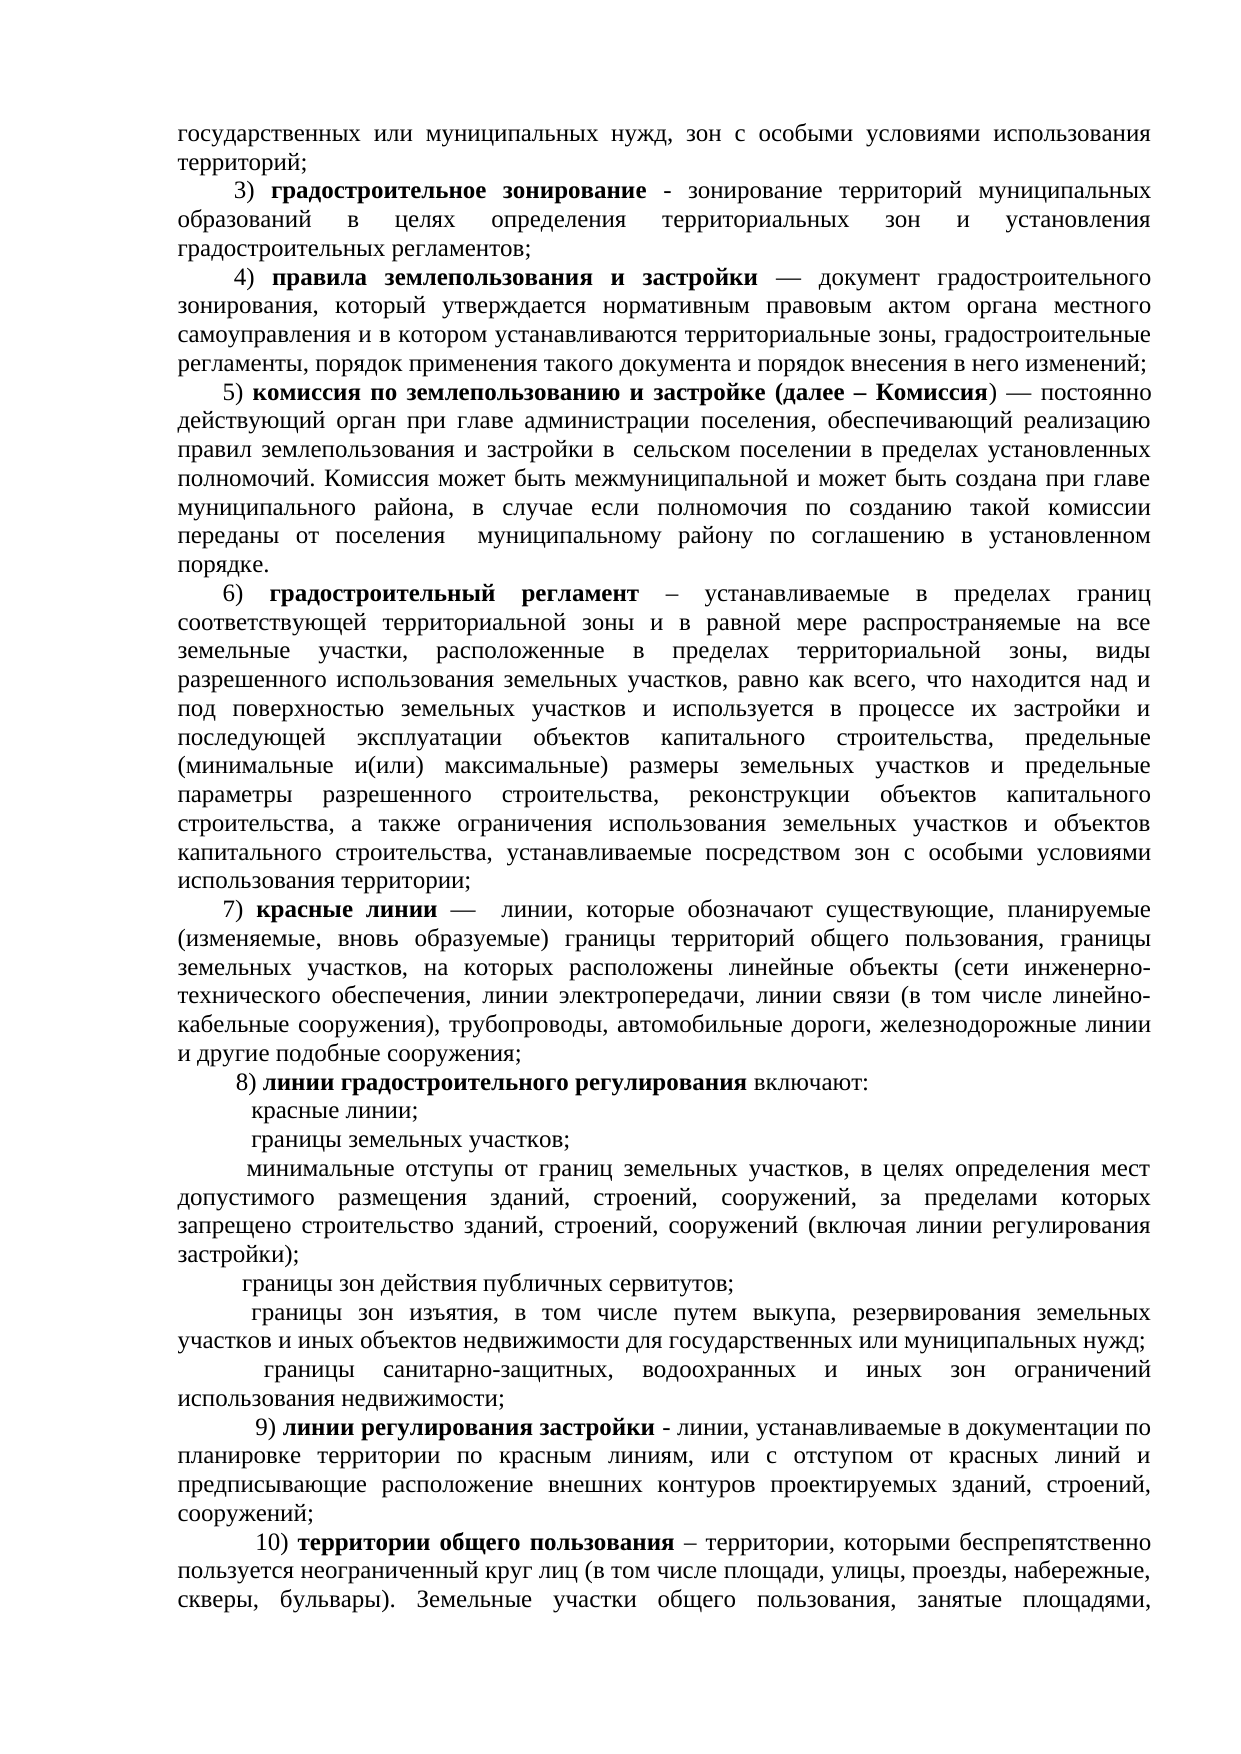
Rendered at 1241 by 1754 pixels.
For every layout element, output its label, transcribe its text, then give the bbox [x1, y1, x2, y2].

text границы зон действия публичных сервитутов; [177, 1268, 1152, 1297]
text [177, 1527, 1152, 1613]
text 5) комиссия по землепользованию и застройке (далее – Комиссия) — постоянно действующий орган при главе администрации поселения, обеспечивающий реализацию правил землепользования и застройки в сельском поселении в пределах установленных полномочий. Комиссия может быть межмуниципальной и может быть создана при главе муниципального района, в случае если полномочия по созданию такой комиссии переданы от поселения муниципальному району по соглашению в установленном порядке. [177, 377, 1152, 578]
text 4) правила землепользования и застройки — документ градостроительного зонирования, который утверждается нормативным правовым актом органа местного самоуправления и в котором устанавливаются территориальные зоны, градостроительные регламенты, порядок применения такого документа и порядок внесения в него изменений; [177, 262, 1152, 377]
text 7) красные линии — линии, которые обозначают существующие, планируемые (изменяемые, вновь образуемые) границы территорий общего пользования, границы земельных участков, на которых расположены линейные объекты (сети инженерно-технического обеспечения, линии электропередачи, линии связи (в том числе линейно-кабельные сооружения), трубопроводы, автомобильные дороги, железнодорожные линии и другие подобные сооружения; [177, 894, 1152, 1067]
text красные линии; [177, 1096, 1152, 1124]
text границы земельных участков; [177, 1124, 1152, 1153]
text 3) градостроительное зонирование - зонирование территорий муниципальных образований в целях определения территориальных зон и установления градостроительных регламентов; [177, 176, 1152, 262]
text 8) линии градостроительного регулирования включают: [177, 1067, 1152, 1096]
text минимальные отступы от границ земельных участков, в целях определения мест допустимого размещения зданий, строений, сооружений, за пределами которых запрещено строительство зданий, строений, сооружений (включая линии регулирования застройки); [177, 1153, 1152, 1268]
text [177, 118, 1152, 176]
text 9) линии регулирования застройки - линии, устанавливаемые в документации по планировке территории по красным линиям, или с отступом от красных линий и предписывающие расположение внешних контуров проектируемых зданий, строений, сооружений; [177, 1412, 1152, 1527]
text границы зон изъятия, в том числе путем выкупа, резервирования земельных участков и иных объектов недвижимости для государственных или муниципальных нужд; [177, 1297, 1152, 1354]
text 6) градостроительный регламент – устанавливаемые в пределах границ соответствующей территориальной зоны и в равной мере распространяемые на все земельные участки, расположенные в пределах территориальной зоны, виды разрешенного использования земельных участков, равно как всего, что находится над и под поверхностью земельных участков и используется в процессе их застройки и последующей эксплуатации объектов капитального строительства, предельные (минимальные и(или) максимальные) размеры земельных участков и предельные параметры разрешенного строительства, реконструкции объектов капитального строительства, а также ограничения использования земельных участков и объектов капитального строительства, устанавливаемые посредством зон с особыми условиями использования территории; [177, 578, 1152, 894]
text границы санитарно-защитных, водоохранных и иных зон ограничений использования недвижимости; [177, 1354, 1152, 1412]
